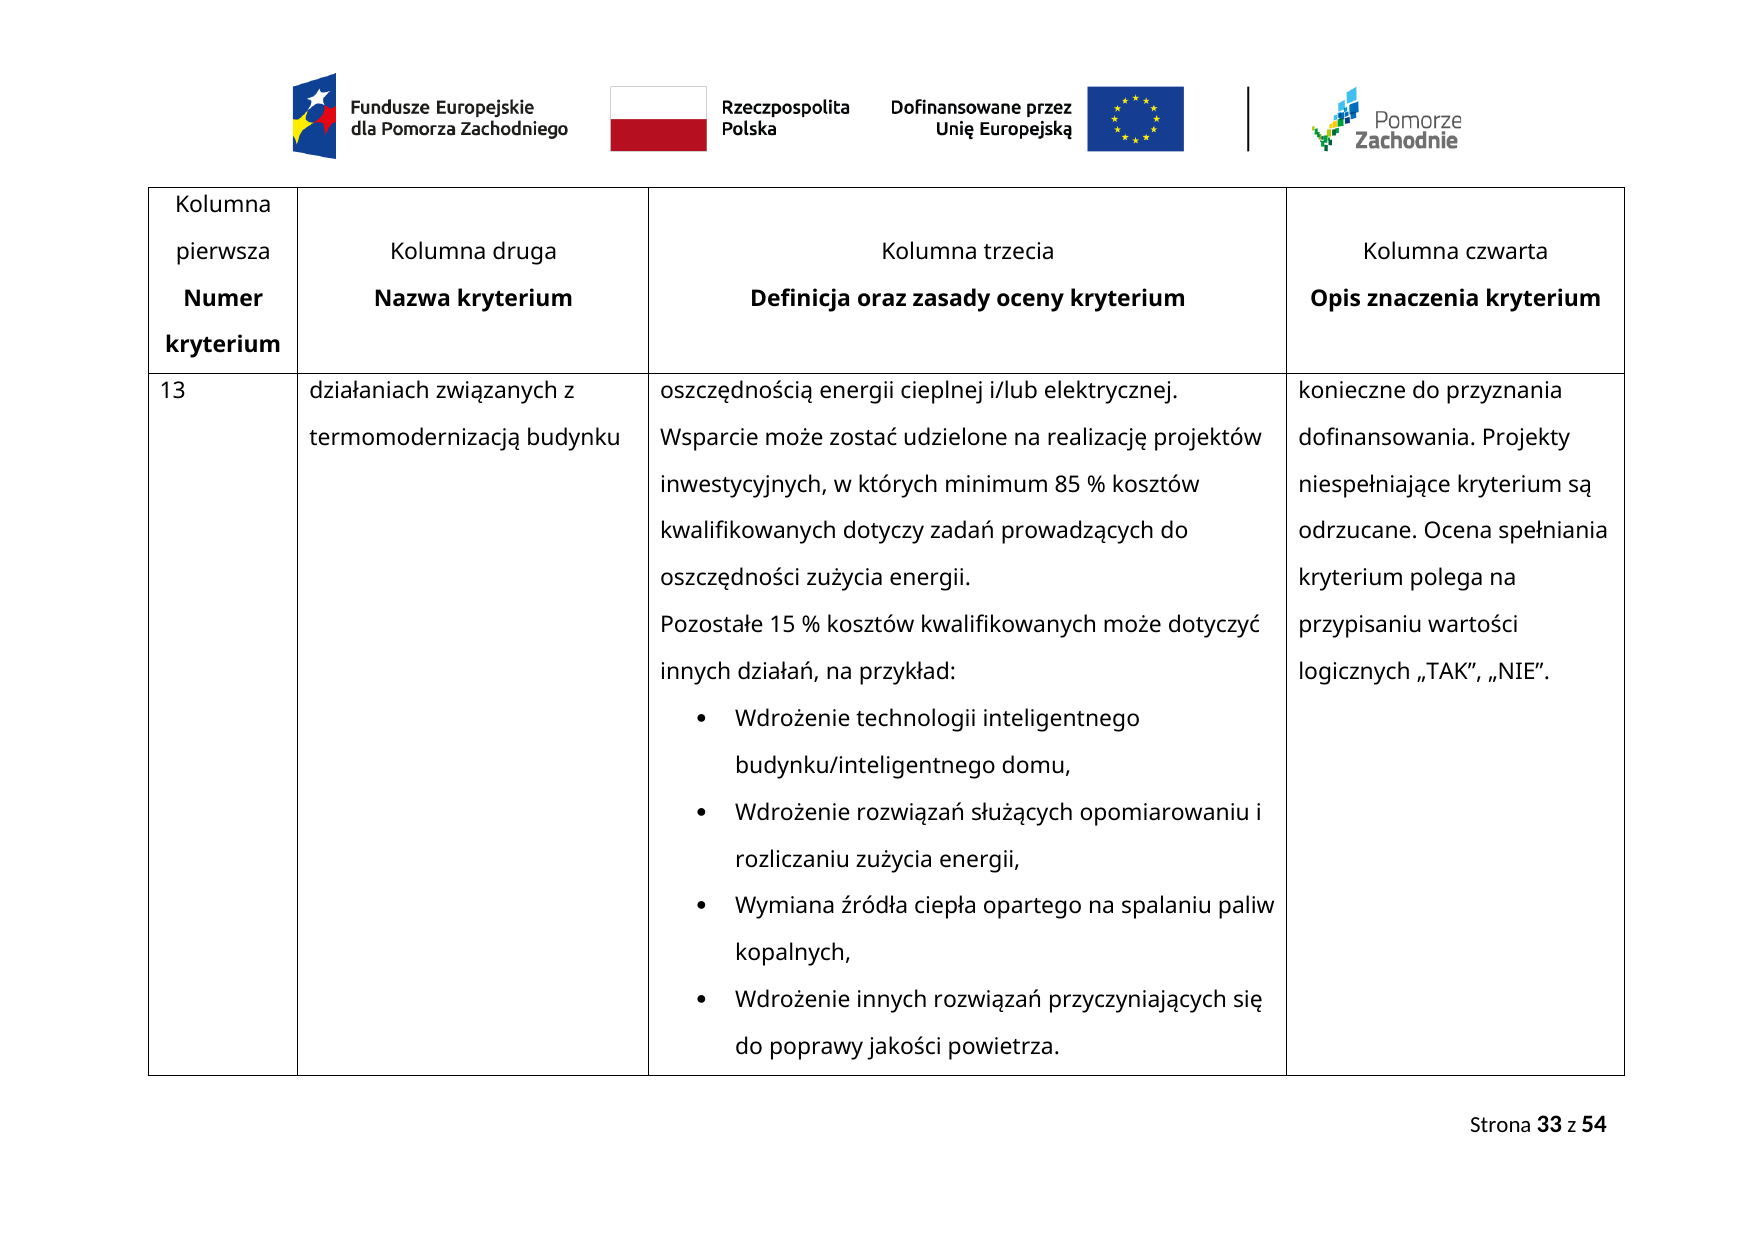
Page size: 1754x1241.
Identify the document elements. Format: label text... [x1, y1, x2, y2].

table_header Kolumna czwarta Opis znaczenia kryterium [1287, 188, 1624, 373]
table_header Kolumna druga Nazwa kryterium [298, 188, 648, 373]
table_cell Opis znaczenia kryterium Spełnienie kryterium jest konieczne do przyznania dofinansowania. Projekty niespełniające kryterium są odrzucane. Ocena spełniania kryterium polega na przypisaniu wartości logicznych „TAK”, „NIE”. [1287, 374, 1624, 1074]
table_cell Nazwa kryterium Koncentracja projektu na działaniach związanych z termomodernizacją budynku [298, 374, 648, 1074]
table_cell Definicja kryterium Projekt koncentruje się na działaniach związanych z oszczędnością energii cieplnej i/lub elektrycznej. Wsparcie może zostać udzielone na realizację projektów inwestycyjnych, w których minimum 85 % kosztów kwalifikowanych dotyczy zadań prowadzących do oszczędności zużycia energii. Pozostałe 15 % kosztów kwalifikowanych może dotyczyć innych działań, na przykład: Wdrożenie technologii inteligentnego budynku/inteligentnego domu, Wdrożenie rozwiązań służących opomiarowaniu i rozliczaniu zużycia energii, Wymiana źródła ciepła opartego na spalaniu paliw kopalnych, Wdrożenie innych rozwiązań przyczyniających się do poprawy jakości powietrza. Dodatkowe koszty, niewynikające z audytu, mogą zostać uznane za kwalifikowalne pod warunkiem, że przyczyniają się do kompleksowej realizacji szerszych celów Europejskiego Zielonego Ładu, w tym strategii na rzecz Fali renowacji. Zasady oceny Kryterium uznaje się za spełnione (otrzyma ocenę „TAK”), jeśli stosunek wartości wydatków kwalifikowanych na zadania prowadzące do zmniejszenia zużycia energii cieplnej i/lub elektrycznej w stosunku do wydatków na inne działania nie jest mniejszy niż 85% do 15%. Kryterium uznaje się za niespełnione (otrzyma ocenę „NIE”), jeżeli powyższy warunek nie jest spełniony. [649, 374, 1286, 1074]
picture [292, 73, 1462, 159]
table_cell Numer kryterium 13 [149, 374, 297, 1074]
table_header Kolumna trzecia Definicja oraz zasady oceny kryterium [649, 188, 1286, 373]
table_header Kolumna pierwsza Numer kryterium [149, 188, 297, 373]
